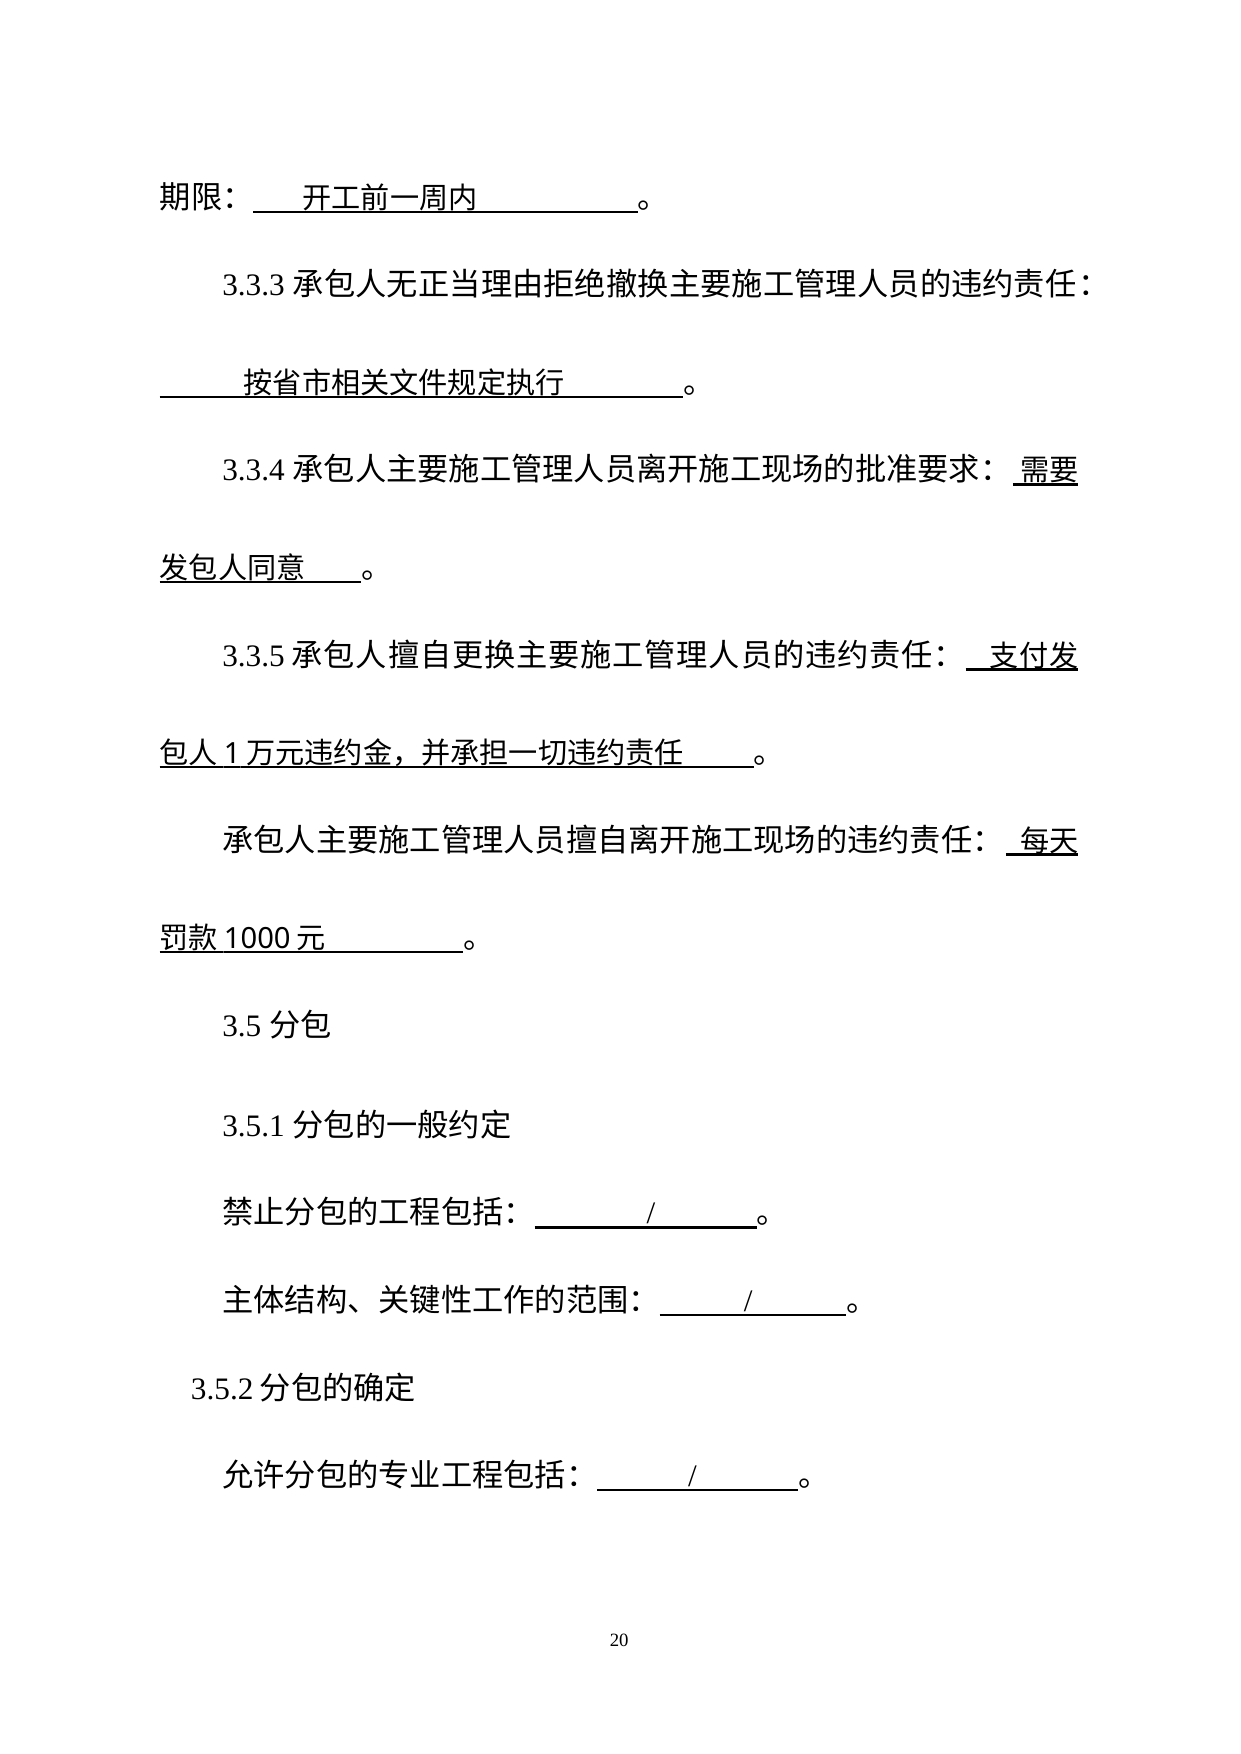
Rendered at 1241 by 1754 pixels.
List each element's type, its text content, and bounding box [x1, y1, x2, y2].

text 3.3.5承包人擅自更换主要施工管理人员的违约责任： 支付发包人1万元违约金，并承担一切违约责任 。 [159, 620, 1078, 782]
text 3.3.3 承包人无正当理由拒绝撤换主要施工管理人员的违约责任： 按省市相关文件规定执行 。 [159, 249, 1078, 412]
text 3.3.4 承包人主要施工管理人员离开施工现场的批准要求： 需要发包人同意 。 [159, 435, 1078, 597]
text 3.5.1 分包的一般约定 [159, 1090, 1078, 1155]
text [159, 162, 1078, 227]
text 允许分包的专业工程包括： / 。 [159, 1441, 1078, 1506]
text 3.5 分包 [159, 990, 1078, 1055]
text 3.5.2分包的确定 [159, 1353, 1078, 1418]
text 承包人主要施工管理人员擅自离开施工现场的违约责任： 每天罚款1000元 。 [159, 805, 1078, 967]
text 主体结构、关键性工作的范围： / 。 [159, 1265, 1078, 1330]
text 禁止分包的工程包括： / 。 [159, 1178, 1078, 1243]
